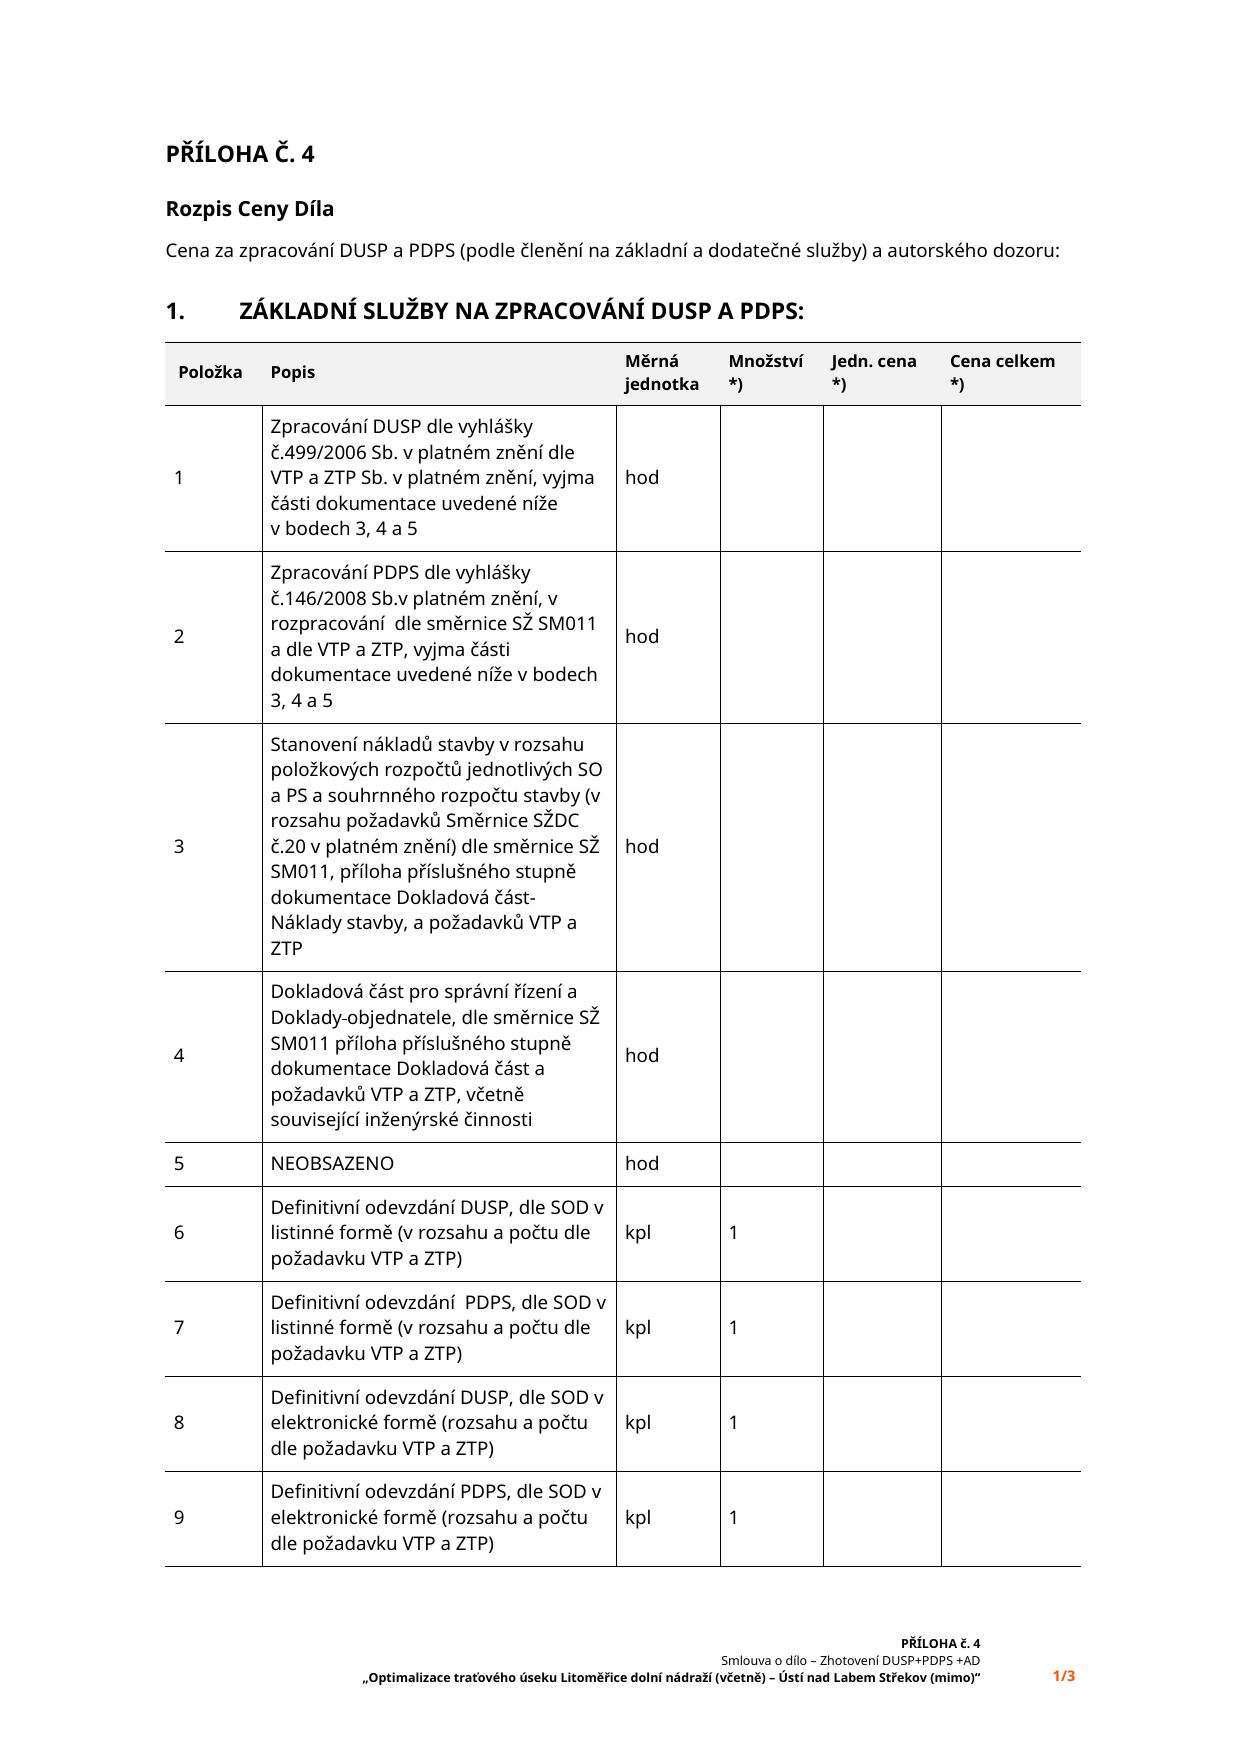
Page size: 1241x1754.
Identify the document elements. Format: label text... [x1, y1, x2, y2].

table_cell [721, 972, 823, 1142]
table_cell [942, 1187, 1081, 1281]
table_cell [942, 972, 1081, 1142]
table_cell Zpracování DUSP dle vyhlášky č.499/2006 Sb. v platném znění dle VTP a ZTP Sb. v platném znění, vyjma části dokumentace uvedené níže v bodech 3, 4 a 5 [263, 406, 616, 551]
table_cell Zpracování PDPS dle vyhlášky č.146/2008 Sb.v platném znění, v rozpracování dle směrnice SŽ SM011 a dle VTP a ZTP, vyjma části dokumentace uvedené níže v bodech 3, 4 a 5 [263, 552, 616, 723]
table_cell 1 [721, 1282, 823, 1376]
table_cell [824, 1282, 941, 1376]
table_cell Dokladová část pro správní řízení a Doklady objednatele, dle směrnice SŽ SM011 příloha příslušného stupně dokumentace Dokladová část a požadavků VTP a ZTP, včetně související inženýrské činnosti [263, 972, 616, 1142]
table_cell 3 [165, 724, 262, 971]
table_cell Definitivní odevzdání PDPS, dle SOD v elektronické formě (rozsahu a počtu dle požadavku VTP a ZTP) [263, 1472, 616, 1566]
table_cell kpl [617, 1472, 720, 1566]
text Rozpis Ceny Díla [165, 194, 1075, 222]
table_cell hod [617, 1143, 720, 1186]
table_cell [942, 1377, 1081, 1471]
table_cell 1 [721, 1377, 823, 1471]
table_cell [942, 724, 1081, 971]
table_cell [721, 552, 823, 723]
table_cell [824, 972, 941, 1142]
table_cell NEOBSAZENO [263, 1143, 616, 1186]
table_cell 6 [165, 1187, 262, 1281]
table_cell Definitivní odevzdání PDPS, dle SOD v listinné formě (v rozsahu a počtu dle požadavku VTP a ZTP) [263, 1282, 616, 1376]
table_cell [942, 1143, 1081, 1186]
table_cell Definitivní odevzdání DUSP, dle SOD v elektronické formě (rozsahu a počtu dle požadavku VTP a ZTP) [263, 1377, 616, 1471]
table_cell [942, 406, 1081, 551]
table_cell [824, 1377, 941, 1471]
table_cell kpl [617, 1187, 720, 1281]
table_cell hod [617, 552, 720, 723]
table_header Jedn. cena *) [823, 343, 941, 405]
table_cell kpl [617, 1282, 720, 1376]
table_cell [824, 1187, 941, 1281]
table_cell 2 [165, 552, 262, 723]
table_cell 7 [165, 1282, 262, 1376]
table_cell [824, 552, 941, 723]
table_header Položka [165, 343, 262, 405]
table_cell [824, 1472, 941, 1566]
table_cell kpl [617, 1377, 720, 1471]
table_cell hod [617, 406, 720, 551]
table_cell 9 [165, 1472, 262, 1566]
table_header Množství *) [720, 343, 823, 405]
table_header Cena celkem *) [941, 343, 1081, 405]
text Cena za zpracování DUSP a PDPS (podle členění na základní a dodatečné služby) a autorského dozoru: [165, 237, 1075, 263]
table_cell 1 [721, 1472, 823, 1566]
table_cell [824, 406, 941, 551]
table_cell [824, 1143, 941, 1186]
table_cell Definitivní odevzdání DUSP, dle SOD v listinné formě (v rozsahu a počtu dle požadavku VTP a ZTP) [263, 1187, 616, 1281]
table_cell 8 [165, 1377, 262, 1471]
table_cell [942, 1472, 1081, 1566]
table_cell Stanovení nákladů stavby v rozsahu položkových rozpočtů jednotlivých SO a PS a souhrnného rozpočtu stavby (v rozsahu požadavků Směrnice SŽDC č.20 v platném znění) dle směrnice SŽ SM011, příloha příslušného stupně dokumentace Dokladová část- Náklady stavby, a požadavků VTP a ZTP [263, 724, 616, 971]
text Příloha č. 4 [165, 138, 1075, 170]
text 1. Základní služby na zpracování DUSP a PDPS: [165, 294, 1075, 326]
table_cell [942, 1282, 1081, 1376]
table_cell 5 [165, 1143, 262, 1186]
table_cell hod [617, 724, 720, 971]
table_header Měrná jednotka [617, 343, 720, 405]
table_header Popis [262, 343, 617, 405]
table_cell 4 [165, 972, 262, 1142]
table_cell hod [617, 972, 720, 1142]
table_cell [721, 724, 823, 971]
table_cell [721, 1143, 823, 1186]
table_cell [942, 552, 1081, 723]
table_cell 1 [721, 1187, 823, 1281]
table_cell [721, 406, 823, 551]
table_cell [824, 724, 941, 971]
table_cell 1 [165, 406, 262, 551]
